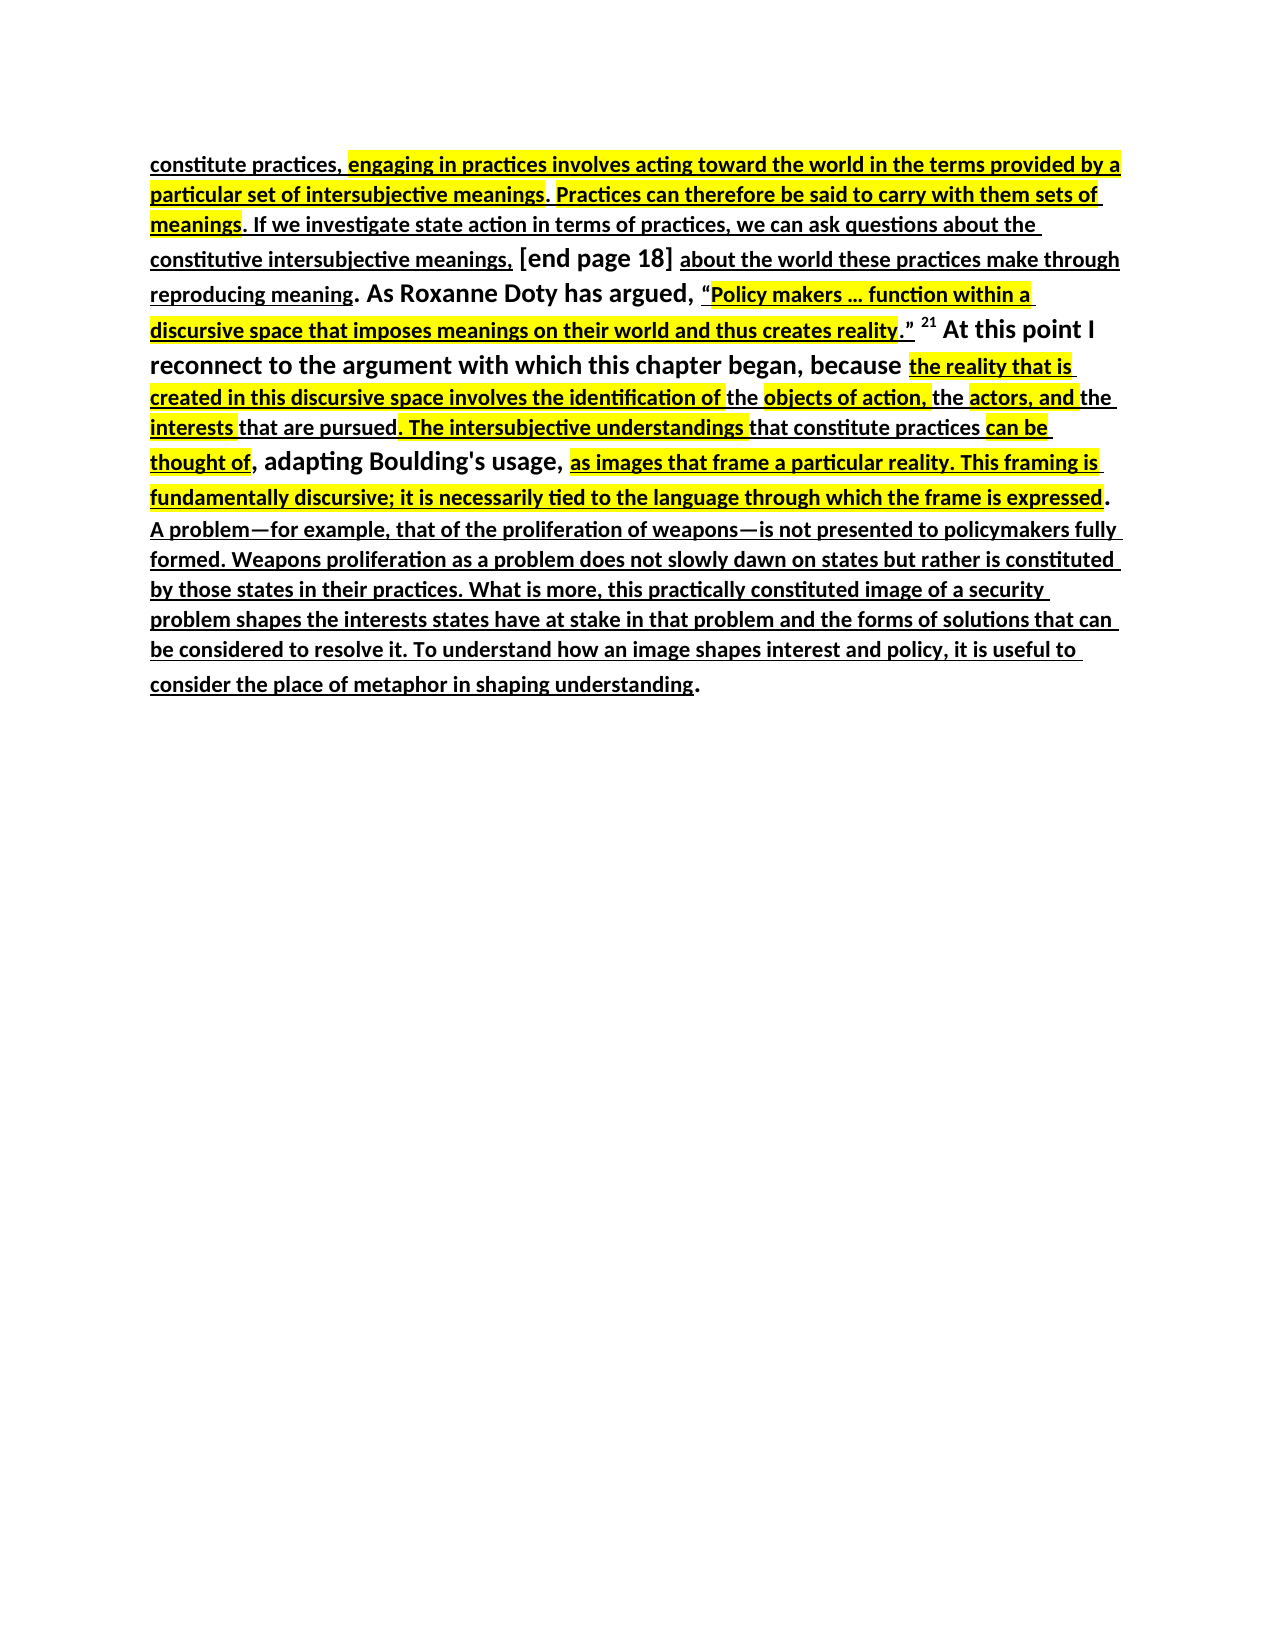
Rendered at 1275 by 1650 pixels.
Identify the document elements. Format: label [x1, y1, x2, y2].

subtitle [150, 150, 1125, 699]
